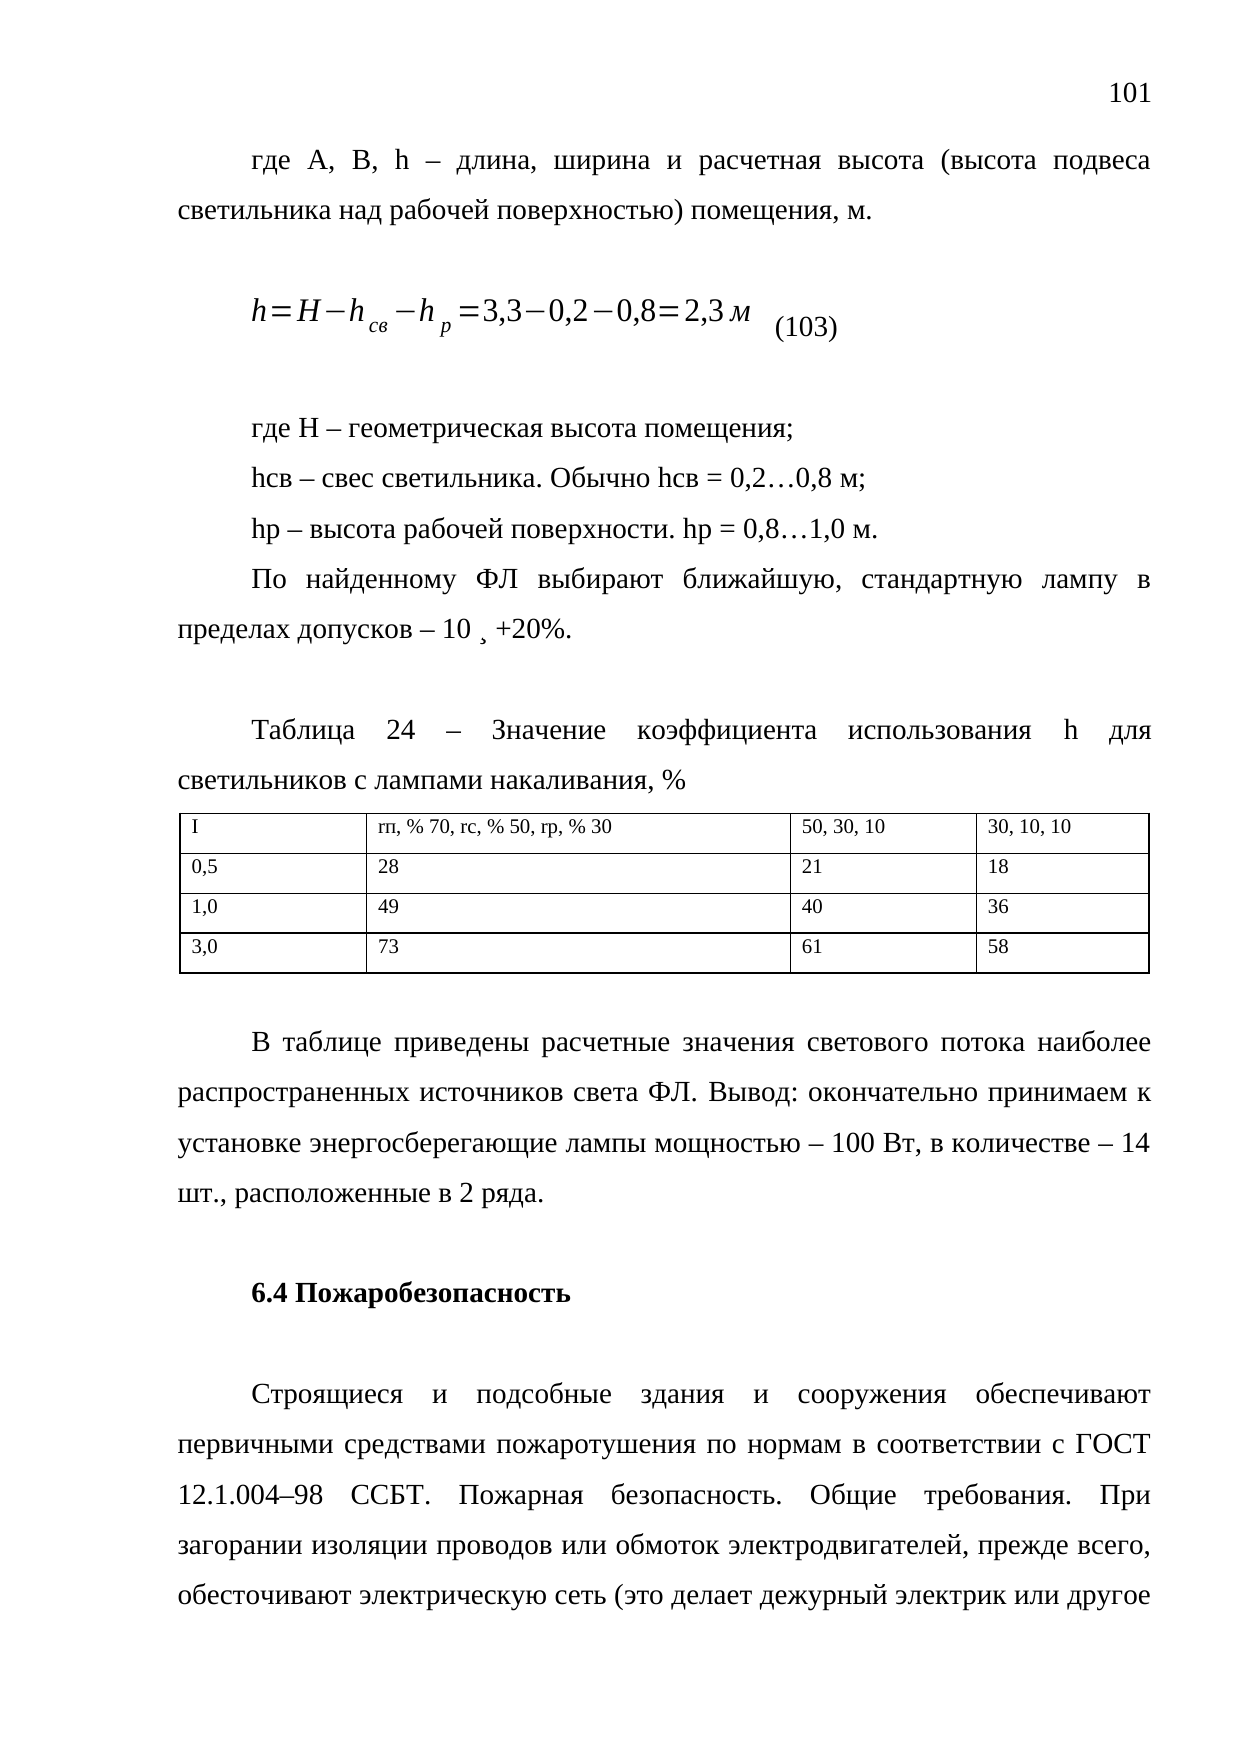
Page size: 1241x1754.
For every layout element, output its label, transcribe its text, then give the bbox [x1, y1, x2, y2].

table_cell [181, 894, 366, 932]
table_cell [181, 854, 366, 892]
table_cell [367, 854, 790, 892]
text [177, 1376, 1152, 1611]
text где А, В, h – длина, ширина и расчетная высота (высота подвеса светильника над рабочей поверхностью) помещения, м. [177, 142, 1152, 226]
text В таблице приведены расчетные значения светового потока наиболее распространенных источников света ФЛ. Вывод: окончательно принимаем к установке энергосберегающие лампы мощностью – 100 Вт, в количестве – 14 шт., расположенные в 2 ряда. [177, 1024, 1152, 1208]
text где H – геометрическая высота помещения; [177, 410, 1152, 444]
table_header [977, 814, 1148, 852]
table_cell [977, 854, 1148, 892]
text hp – высота рабочей поверхности. hp = 0,8…1,0 м. [177, 511, 1152, 544]
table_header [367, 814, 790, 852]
text Таблица 24 – Значение коэффициента использования h для светильников с лампами накаливания, % [177, 712, 1152, 796]
text 6.4 Пожаробезопасность [177, 1276, 1152, 1309]
text hсв – свес светильника. Обычно hсв = 0,2…0,8 м; [177, 460, 1152, 494]
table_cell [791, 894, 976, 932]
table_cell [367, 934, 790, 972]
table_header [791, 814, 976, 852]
text По найденному ФЛ выбирают ближайшую, стандартную лампу в пределах допусков – 10 ¸ +20%. [177, 561, 1152, 645]
text (103) [177, 293, 1152, 343]
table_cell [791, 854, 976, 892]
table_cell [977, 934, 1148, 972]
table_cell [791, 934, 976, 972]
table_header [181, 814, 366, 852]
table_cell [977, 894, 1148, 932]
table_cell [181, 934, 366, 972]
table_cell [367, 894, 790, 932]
